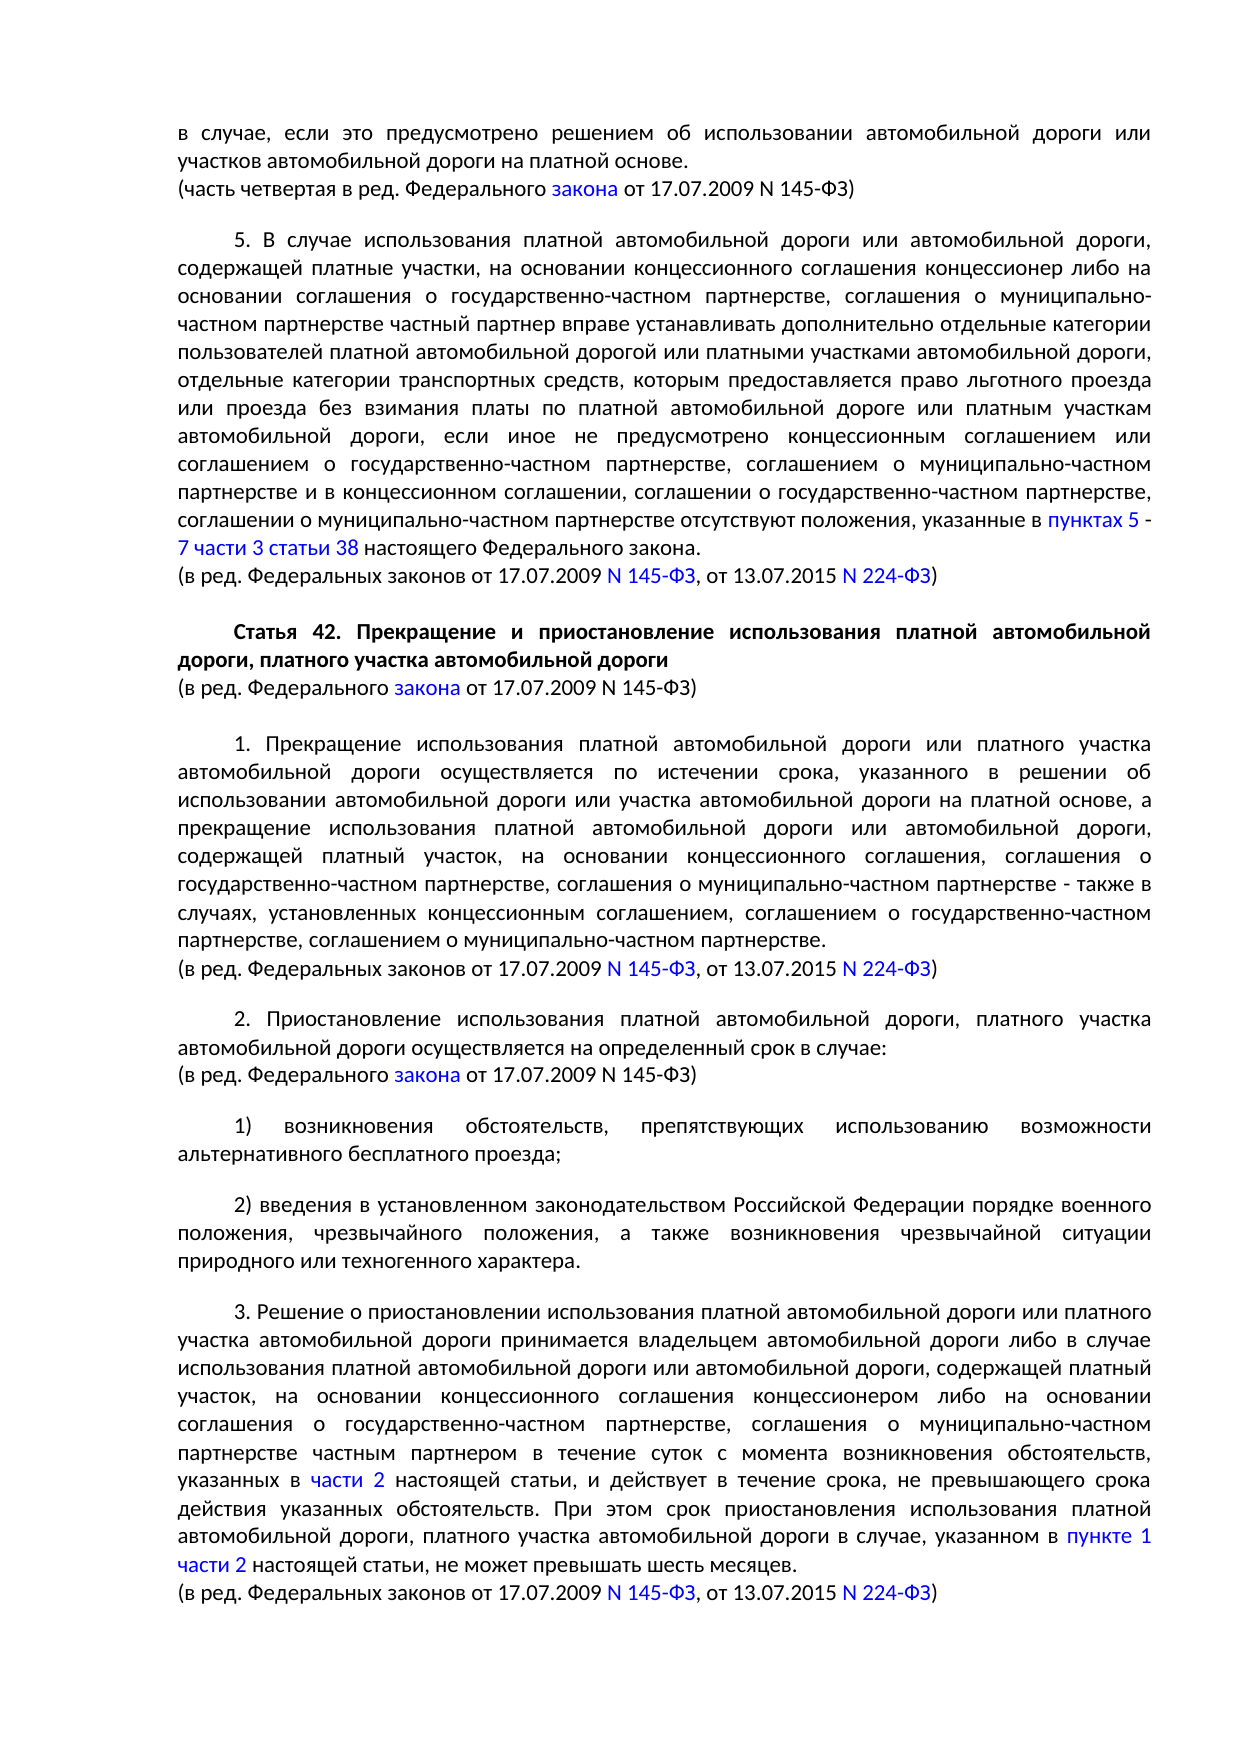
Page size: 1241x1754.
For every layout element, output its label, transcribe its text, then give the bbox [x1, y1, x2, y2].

text 3. Решение о приостановлении использования платной автомобильной дороги или платного участка автомобильной дороги принимается владельцем автомобильной дороги либо в случае использования платной автомобильной дороги или автомобильной дороги, содержащей платный участок, на основании концессионного соглашения концессионером либо на основании соглашения о государственно-частном партнерстве, соглашения о муниципально-частном партнерстве частным партнером в течение суток с момента возникновения обстоятельств, указанных в части 2 настоящей статьи, и действует в течение срока, не превышающего срока действия указанных обстоятельств. При этом срок приостановления использования платной автомобильной дороги, платного участка автомобильной дороги в случае, указанном в пункте 1 части 2 настоящей статьи, не может превышать шесть месяцев. [177, 1297, 1152, 1578]
text (в ред. Федерального закона от 17.07.2009 N 145-ФЗ) [177, 673, 1152, 701]
text (в ред. Федеральных законов от 17.07.2009 N 145-ФЗ, от 13.07.2015 N 224-ФЗ) [177, 954, 1152, 982]
text 1. Прекращение использования платной автомобильной дороги или платного участка автомобильной дороги осуществляется по истечении срока, указанного в решении об использовании автомобильной дороги или участка автомобильной дороги на платной основе, а прекращение использования платной автомобильной дороги или автомобильной дороги, содержащей платный участок, на основании концессионного соглашения, соглашения о государственно-частном партнерстве, соглашения о муниципально-частном партнерстве - также в случаях, установленных концессионным соглашением, соглашением о государственно-частном партнерстве, соглашением о муниципально-частном партнерстве. [177, 729, 1152, 954]
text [177, 118, 1152, 174]
text 2) введения в установленном законодательством Российской Федерации порядке военного положения, чрезвычайного положения, а также возникновения чрезвычайной ситуации природного или техногенного характера. [177, 1191, 1152, 1274]
text (в ред. Федерального закона от 17.07.2009 N 145-ФЗ) [177, 1061, 1152, 1089]
text (часть четвертая в ред. Федерального закона от 17.07.2009 N 145-ФЗ) [177, 174, 1152, 202]
text (в ред. Федеральных законов от 17.07.2009 N 145-ФЗ, от 13.07.2015 N 224-ФЗ) [177, 561, 1152, 589]
text 2. Приостановление использования платной автомобильной дороги, платного участка автомобильной дороги осуществляется на определенный срок в случае: [177, 1004, 1152, 1061]
text 1) возникновения обстоятельств, препятствующих использованию возможности альтернативного бесплатного проезда; [177, 1112, 1152, 1168]
text 5. В случае использования платной автомобильной дороги или автомобильной дороги, содержащей платные участки, на основании концессионного соглашения концессионер либо на основании соглашения о государственно-частном партнерстве, соглашения о муниципально-частном партнерстве частный партнер вправе устанавливать дополнительно отдельные категории пользователей платной автомобильной дорогой или платными участками автомобильной дороги, отдельные категории транспортных средств, которым предоставляется право льготного проезда или проезда без взимания платы по платной автомобильной дороге или платным участкам автомобильной дороги, если иное не предусмотрено концессионным соглашением или соглашением о государственно-частном партнерстве, соглашением о муниципально-частном партнерстве и в концессионном соглашении, соглашении о государственно-частном партнерстве, соглашении о муниципально-частном партнерстве отсутствуют положения, указанные в пунктах 5 - 7 части 3 статьи 38 настоящего Федерального закона. [177, 225, 1152, 561]
text (в ред. Федеральных законов от 17.07.2009 N 145-ФЗ, от 13.07.2015 N 224-ФЗ) [177, 1578, 1152, 1606]
title Статья 42. Прекращение и приостановление использования платной автомобильной дороги, платного участка автомобильной дороги [177, 617, 1152, 673]
